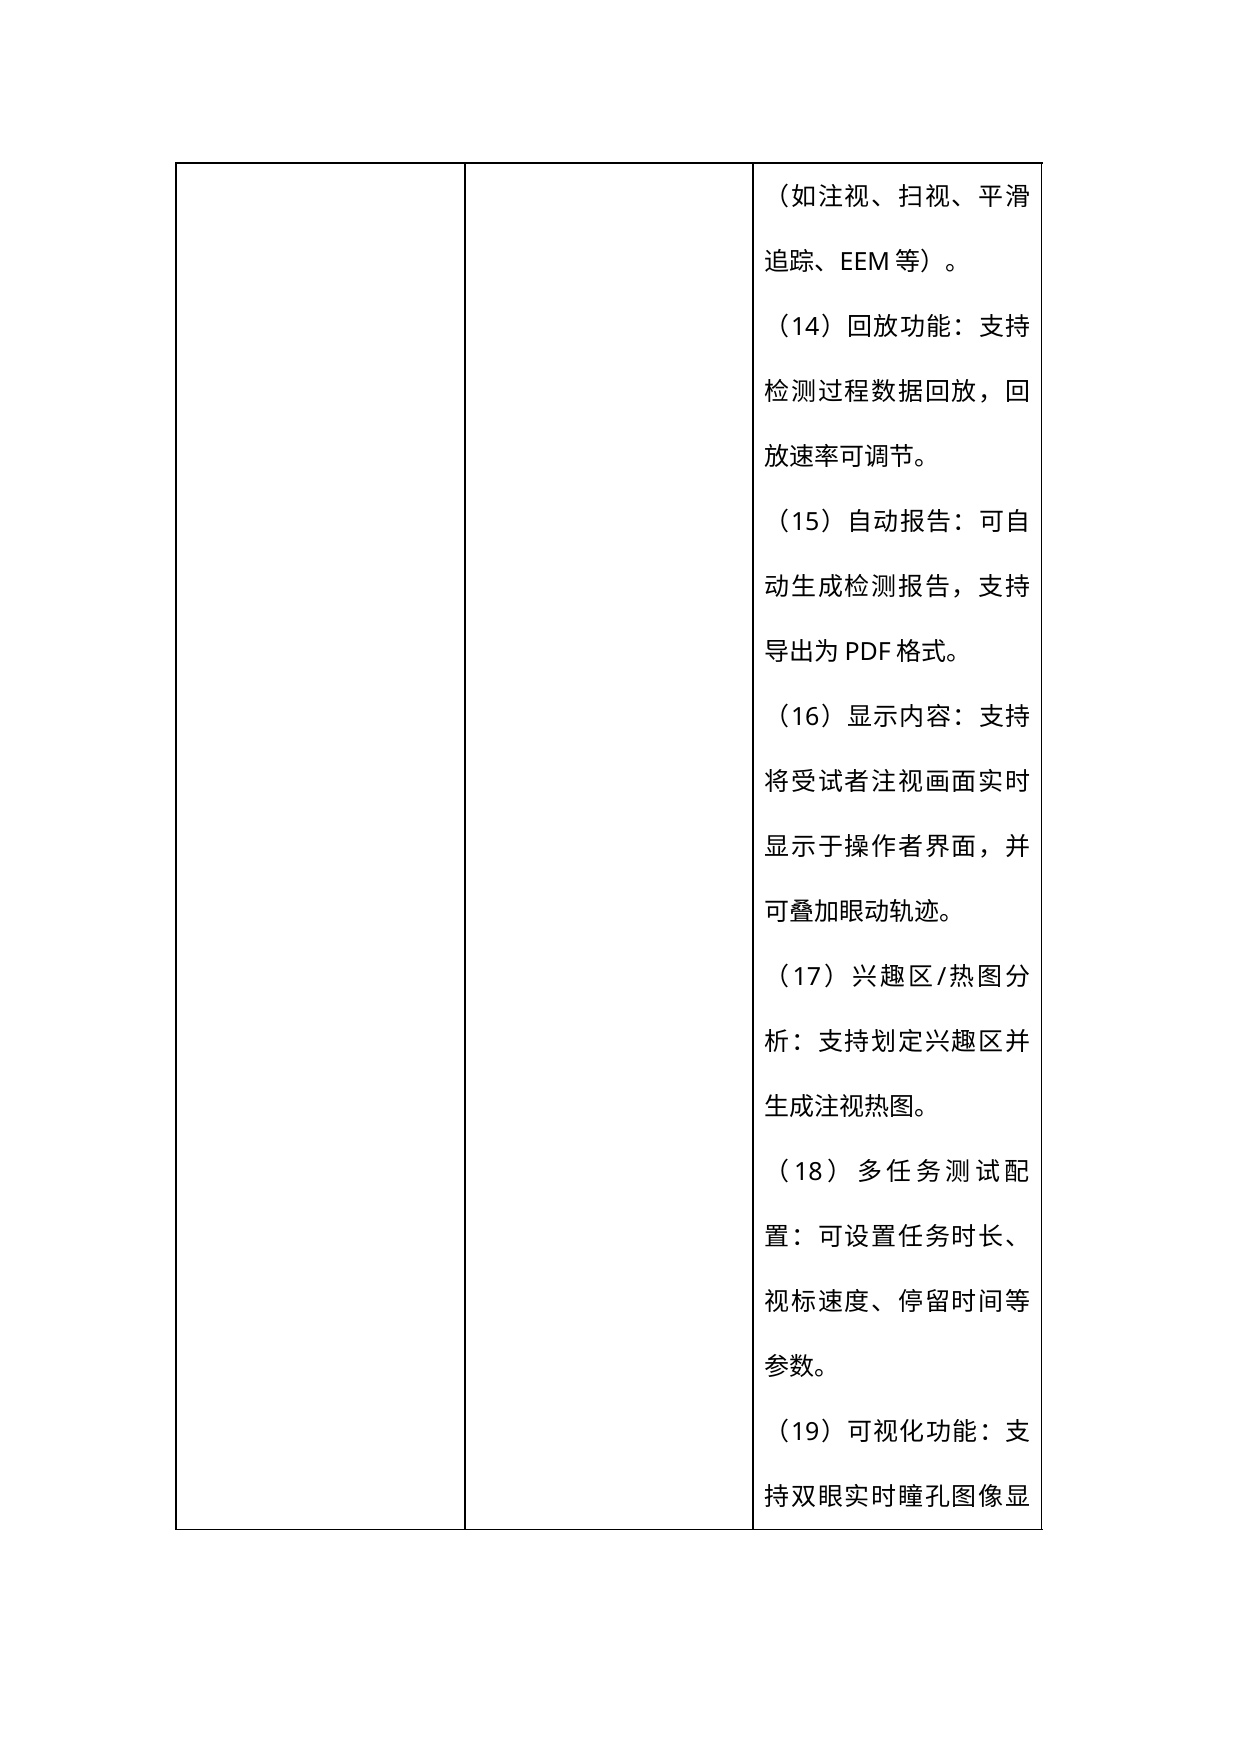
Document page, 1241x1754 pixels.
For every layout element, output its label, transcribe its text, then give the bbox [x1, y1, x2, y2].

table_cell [754, 164, 1041, 1528]
table_cell [466, 164, 752, 1528]
table_cell 1 [177, 164, 464, 1528]
